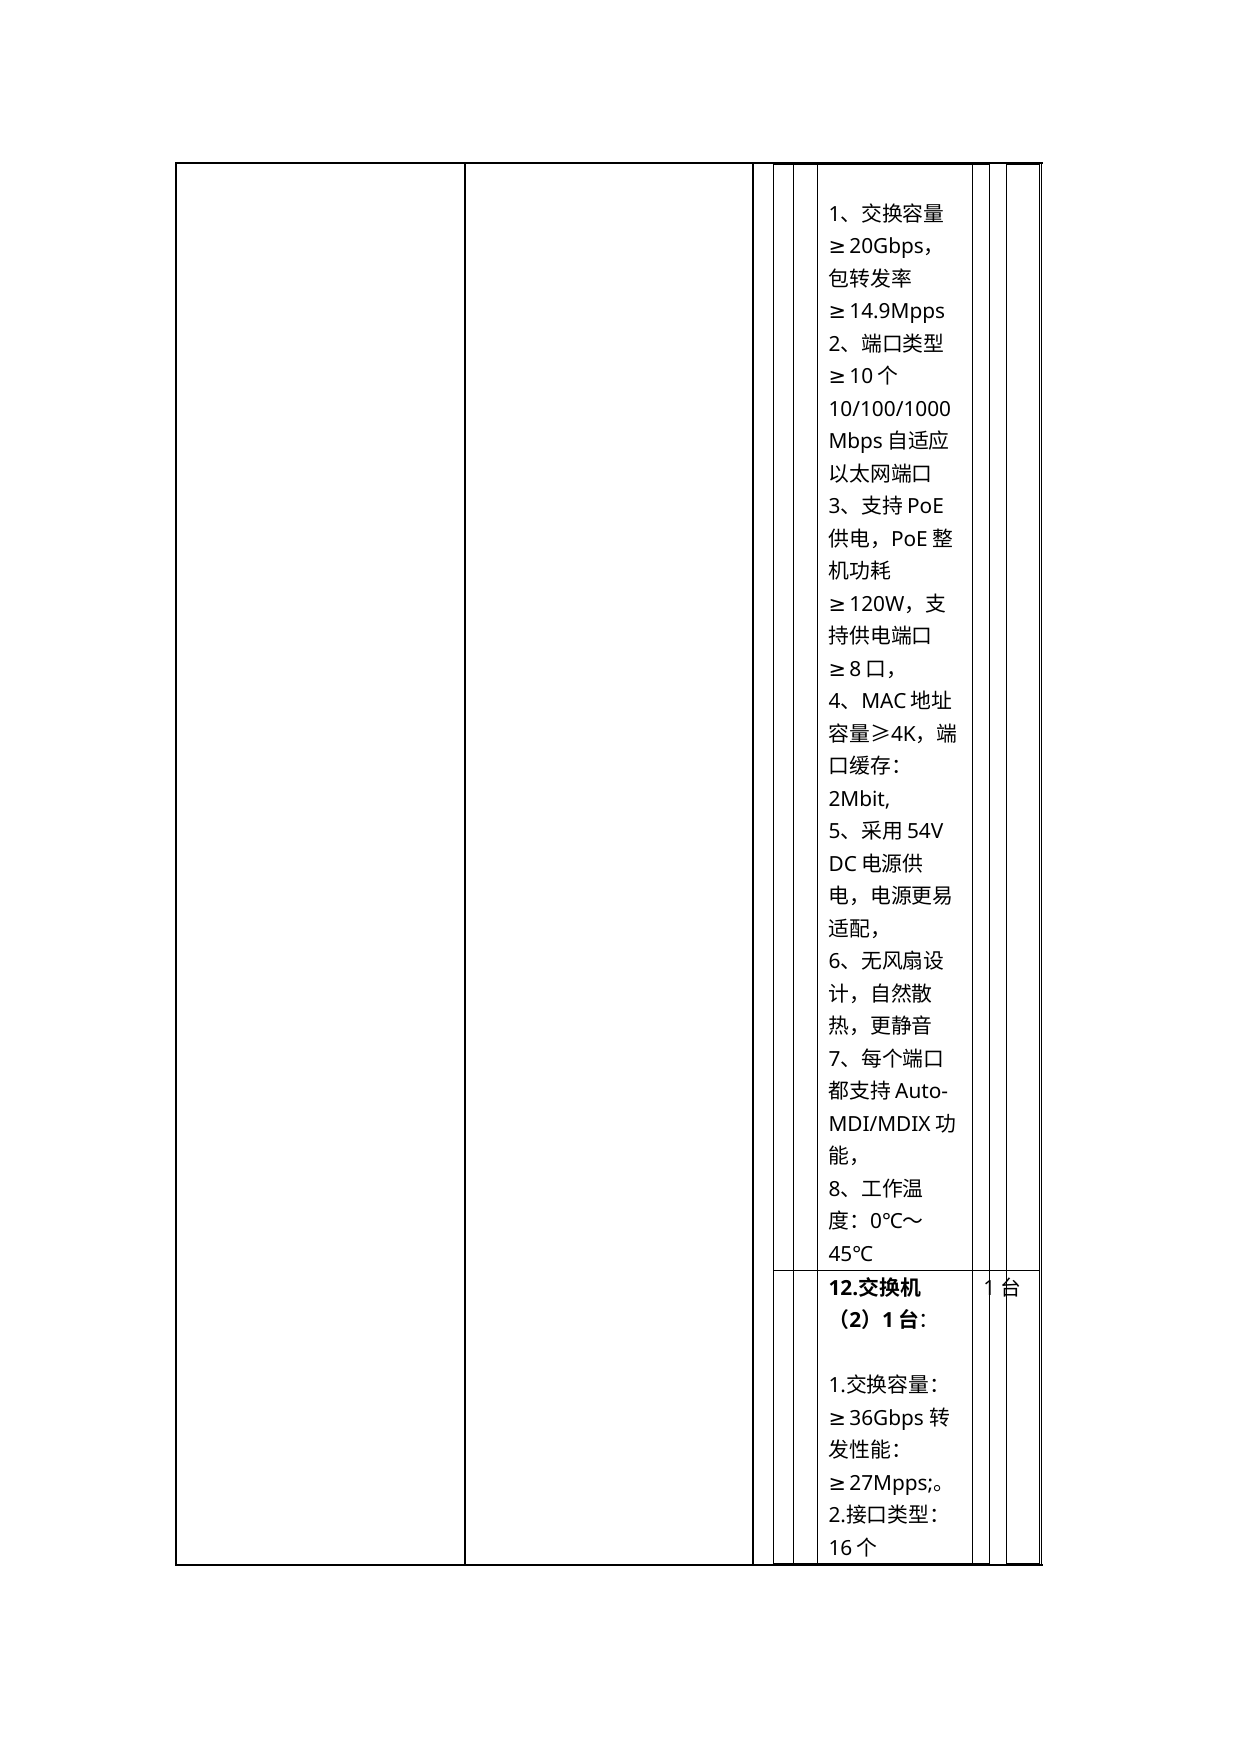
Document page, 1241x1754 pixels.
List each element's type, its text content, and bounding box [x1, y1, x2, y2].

table_cell [1007, 165, 1039, 1270]
table_cell [754, 164, 773, 1564]
table_cell 1 [177, 164, 464, 1564]
table_cell [990, 164, 1006, 1270]
table_cell [990, 1271, 1006, 1564]
table_cell [973, 1271, 989, 1563]
table_cell [794, 1271, 817, 1563]
table_cell [1007, 1271, 1039, 1563]
table_cell [774, 165, 793, 1270]
table_cell [973, 165, 989, 1270]
table_cell [818, 1271, 972, 1563]
table_cell [794, 165, 817, 1270]
table_cell [466, 164, 752, 1564]
table_cell [774, 1271, 793, 1563]
table_cell [818, 165, 972, 1270]
